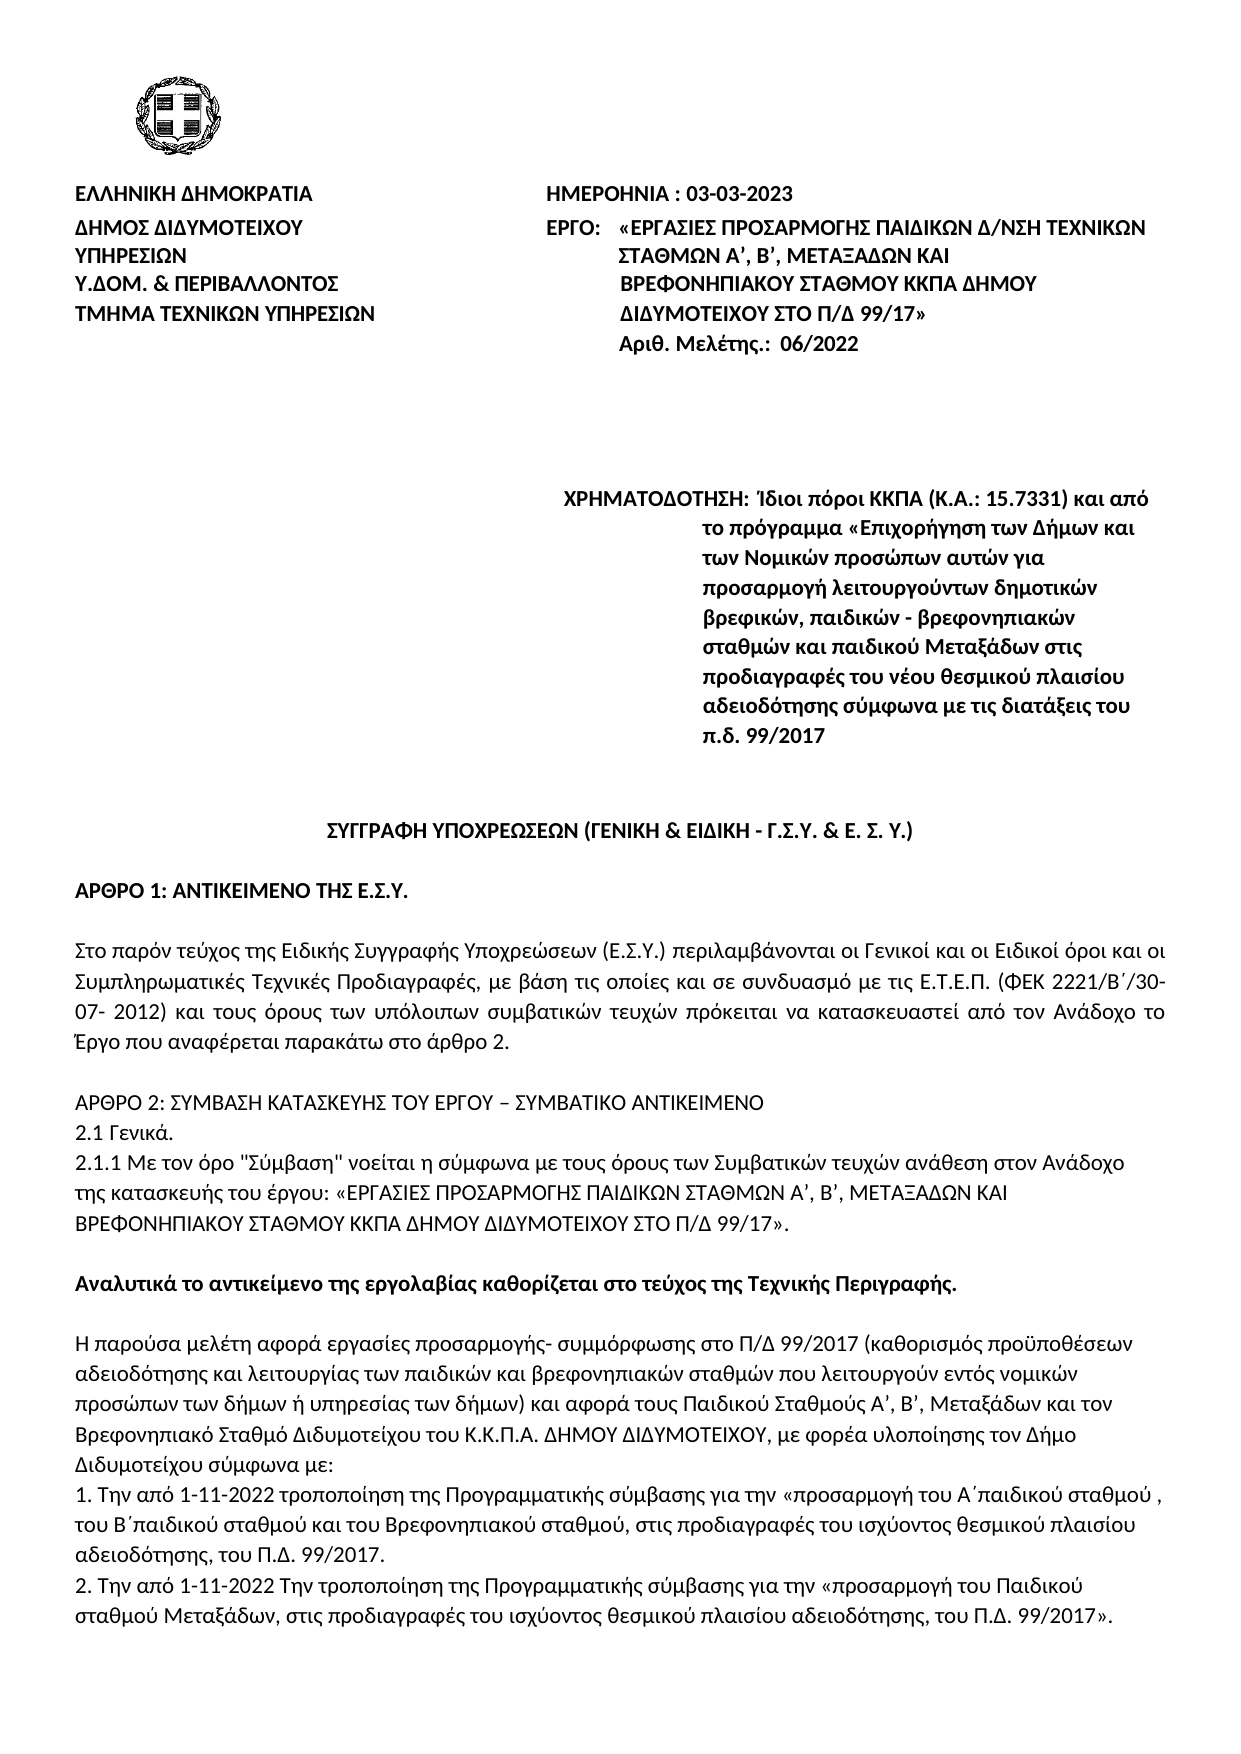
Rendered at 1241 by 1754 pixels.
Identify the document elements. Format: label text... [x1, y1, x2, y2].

text ΧΡΗΜΑΤΟΔΟΤΗΣΗ: Ίδιοι πόροι ΚΚΠΑ (K.A.: 15.7331) και από το πρόγραμμα «Επιχορήγηση των Δήμων και των Νομικών προσώπων αυτών για προσαρμογή λειτουργούντων δημοτικών βρεφικών, παιδικών - βρεφονηπιακών σταθμών και παιδικού Μεταξάδων στις προδιαγραφές του νέου θεσμικού πλαισίου αδειοδότησης σύμφωνα με τις διατάξεις του π.δ. 99/2017 [563, 484, 1166, 749]
text ΤΜΗΜΑ ΤΕΧΝΙΚΩΝ ΥΠΗΡΕΣΙΩΝ ΔΙΔΥΜΟΤΕΙΧΟΥ ΣΤΟ Π/Δ 99/17» [75, 299, 1207, 327]
text Η παρούσα μελέτη αφορά εργασίες προσαρμογής- συμμόρφωσης στο Π/Δ 99/2017 (καθορισμός προϋποθέσεων αδειοδότησης και λειτουργίας των παιδικών και βρεφονηπιακών σταθμών που λειτουργούν εντός νομικών προσώπων των δήμων ή υπηρεσίας των δήμων) και αφορά τους Παιδικού Σταθμούς Α’, Β’, Μεταξάδων και τον Βρεφονηπιακό Σταθμό Διδυμοτείχου του Κ.Κ.Π.Α. ΔΗΜΟΥ ΔΙΔΥΜΟΤΕΙΧΟΥ, με φορέα υλοποίησης τον Δήμο Διδυμοτείχου σύμφωνα με: [75, 1329, 1166, 1478]
text ΆΡΘΡΟ 2: ΣΥΜΒΑΣΗ ΚΑΤΑΣΚΕΥΗΣ ΤΟΥ ΕΡΓΟΥ – ΣΥΜΒΑΤΙΚΟ ΑΝΤΙΚΕΙΜΕΝΟ [75, 1088, 1207, 1116]
text 1. Την από 1-11-2022 τροποποίηση της Προγραμματικής σύμβασης για την «προσαρμογή του Α΄παιδικού σταθμού , του Β΄παιδικού σταθμού και του Βρεφονηπιακού σταθμού, στις προδιαγραφές του ισχύοντος θεσμικού πλαισίου αδειοδότησης, του Π.Δ. 99/2017. [75, 1480, 1166, 1569]
text ΣΥΓΓΡΑΦΗ ΥΠΟΧΡΕΩΣΕΩΝ (ΓΕΝΙΚΗ & ΕΙΔΙΚΗ - Γ.Σ.Υ. & Ε. Σ. Υ.) [294, 816, 947, 844]
text Αριθ. Μελέτης.: 06/2022 [619, 329, 1207, 357]
text ΔΗΜΟΣ ΔΙΔΥΜΟΤΕΙΧΟΥ ΕΡΓΟ: «ΕΡΓΑΣΙΕΣ ΠΡΟΣΑΡΜΟΓΗΣ ΠΑΙΔΙΚΩΝ Δ/ΝΣΗ ΤΕΧΝΙΚΩΝ ΥΠΗΡΕΣΙΩΝ ΣΤΑΘΜΩΝ Α’, Β’, ΜΕΤΑΞΑΔΩΝ ΚΑΙ [75, 213, 1207, 269]
text Υ.ΔΟΜ. & ΠΕΡΙΒΑΛΛΟΝΤΟΣ ΒΡΕΦΟΝΗΠΙΑΚΟΥ ΣΤΑΘΜΟΥ ΚΚΠΑ ΔΗΜΟΥ [75, 269, 1207, 297]
text ΕΛΛΗΝΙΚΗ ΔΗΜOΚΡΑΤΙΑ ΗΜΕΡOHΝΙΑ : 03-03-2023 [75, 179, 1207, 207]
list Με τον όρο "Σύμβαση" νοείται η σύμφωνα με τους όρους των Συμβατικών τευχών ανάθεση στον Ανάδοχο της κατασκευής του έργου: «ΕΡΓΑΣΙΕΣ ΠΡΟΣΑΡΜΟΓΗΣ ΠΑΙΔΙΚΩΝ ΣΤΑΘΜΩΝ Α’, Β’, ΜΕΤΑΞΑΔΩΝ ΚΑΙ ΒΡΕΦΟΝΗΠΙΑΚΟΥ ΣΤΑΘΜΟΥ ΚΚΠΑ ΔΗΜΟΥ ΔΙΔΥΜΟΤΕΙΧΟΥ ΣΤΟ Π/Δ 99/17». [75, 1148, 1160, 1237]
picture [133, 75, 222, 155]
subtitle ΆΡΘΡΟ 1: ΑΝΤΙΚΕΙΜΕΝΟ ΤΗΣ Ε.Σ.Υ. [75, 876, 1207, 904]
subtitle Αναλυτικά το αντικείμενο της εργολαβίας καθορίζεται στο τεύχος της Τεχνικής Περιγραφής. [75, 1269, 1207, 1297]
text 2. Την από 1-11-2022 Την τροποποίηση της Προγραμματικής σύμβασης για την «προσαρμογή του Παιδικού σταθμού Μεταξάδων, στις προδιαγραφές του ισχύοντος θεσμικού πλαισίου αδειοδότησης, του Π.Δ. 99/2017». [75, 1571, 1166, 1629]
text Στο παρόν τεύχος της Ειδικής Συγγραφής Υποχρεώσεων (Ε.Σ.Υ.) περιλαμβάνονται οι Γενικοί και οι Ειδικοί όροι και οι Συμπληρωματικές Τεχνικές Προδιαγραφές, με βάση τις οποίες και σε συνδυασμό με τις Ε.Τ.Ε.Π. (ΦΕΚ 2221/Β΄/30-07- 2012) και τους όρους των υπόλοιπων συμβατικών τευχών πρόκειται να κατασκευαστεί από τον Ανάδοχο το Έργο που αναφέρεται παρακάτω στο άρθρο 2. [75, 937, 1166, 1055]
list Γενικά. [75, 1118, 1207, 1146]
